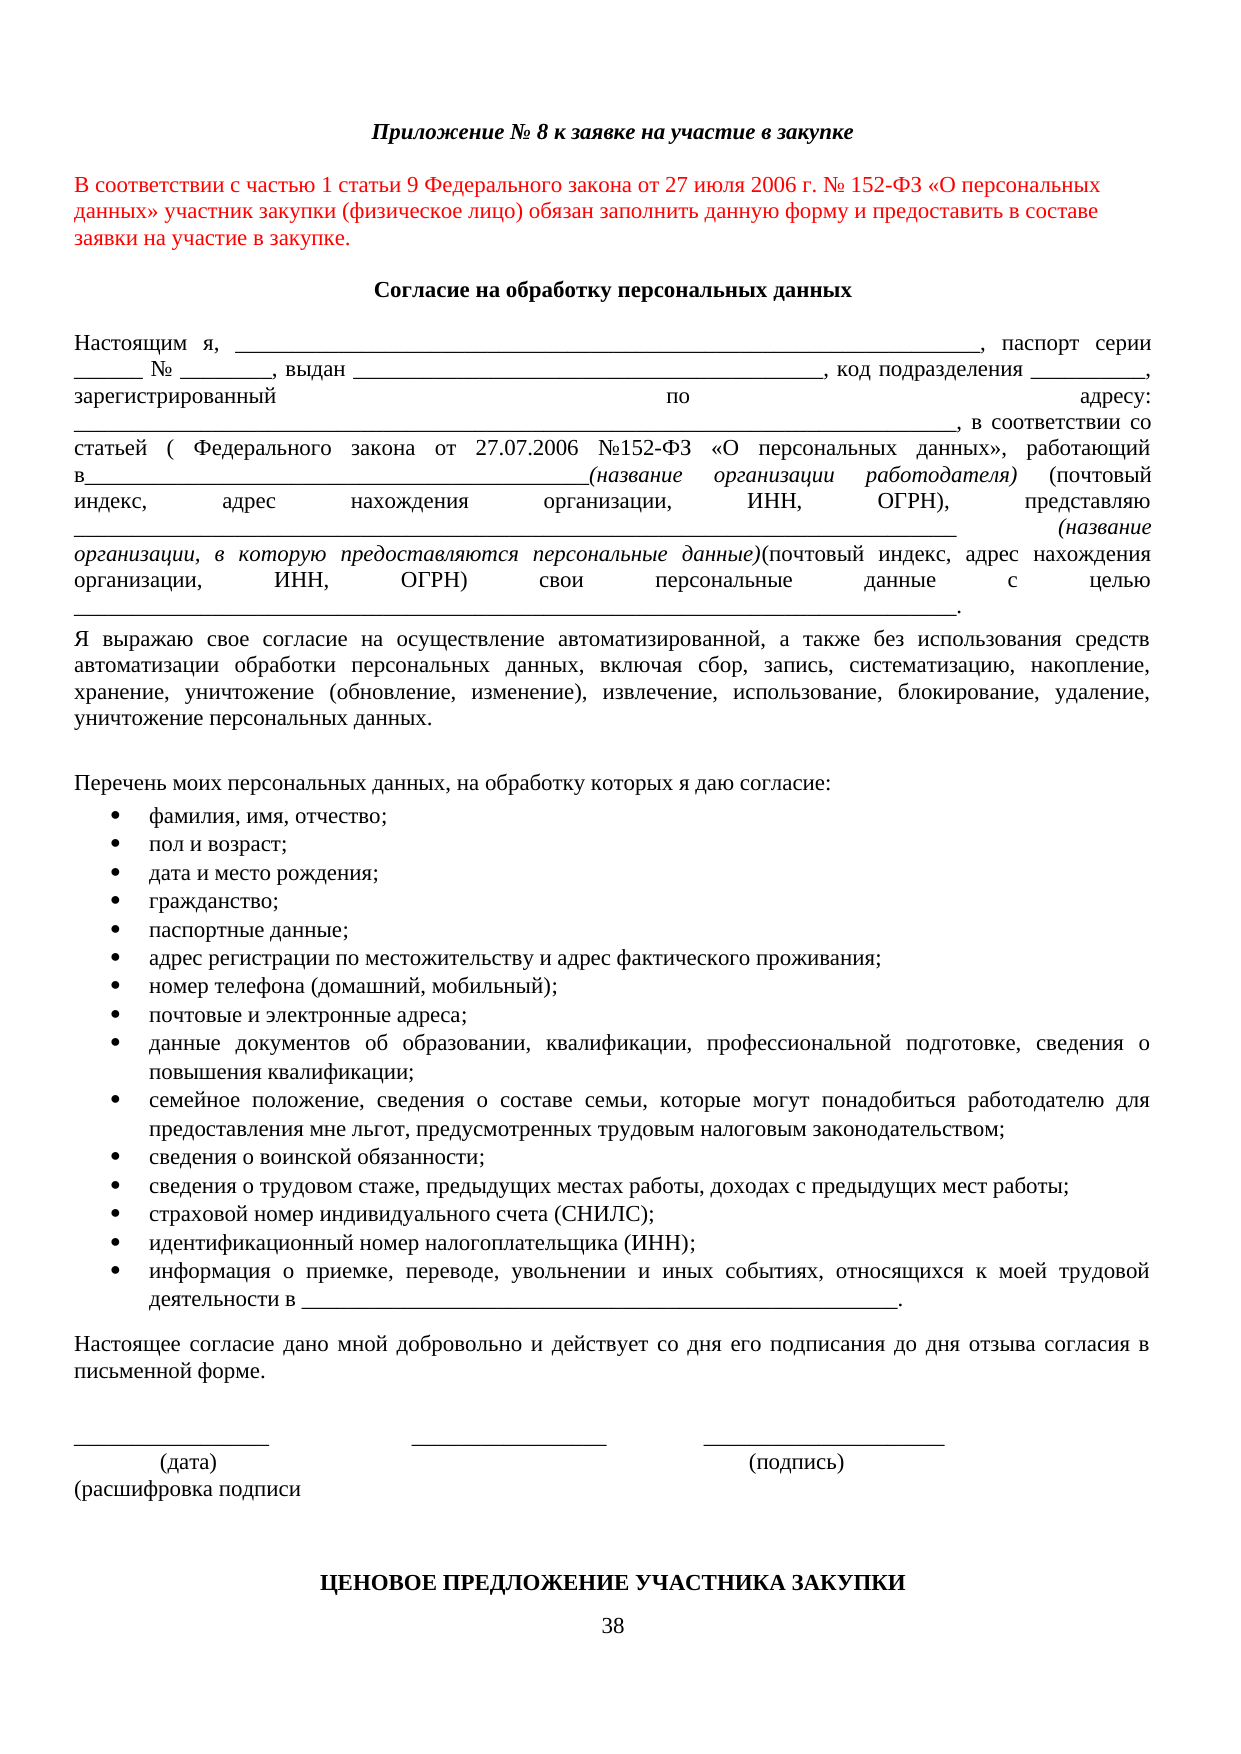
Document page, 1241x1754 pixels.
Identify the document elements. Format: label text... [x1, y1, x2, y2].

list страховой номер индивидуального счета (СНИЛС); [111, 1200, 1152, 1226]
text В соответствии с частью 1 статьи 9 Федерального закона от 27 июля 2006 г. № 152-ФЗ «О персональных данных» участник закупки (физическое лицо) обязан заполнить данную форму и предоставить в составе заявки на участие в закупке. [74, 171, 1152, 250]
text Настоящим я, _________________________________________________________________, паспорт серии ______ № ________, выдан _________________________________________, код подразделения __________, зарегистрированный по адресу: _____________________________________________________________________________, в соответствии со статьей ( Федерального закона от 27.07.2006 №152-ФЗ «О персональных данных», работающий в____________________________________________(название организации работодателя) (почтовый индекс, адрес нахождения организации, ИНН, ОГРН), представляю _____________________________________________________________________________ (название организации, в которую предоставляются персональные данные)(почтовый индекс, адрес нахождения организации, ИНН, ОГРН) свои персональные данные с целью _____________________________________________________________________________. [74, 329, 1152, 619]
text Согласие на обработку персональных данных [74, 276, 1152, 303]
list сведения о трудовом стаже, предыдущих местах работы, доходах с предыдущих мест работы; [111, 1172, 1152, 1198]
list номер телефона (домашний, мобильный); [111, 973, 1152, 999]
list идентификационный номер налогоплательщика (ИНН); [111, 1228, 1152, 1255]
list адрес регистрации по местожительству и адрес фактического проживания; [111, 944, 1152, 971]
list почтовые и электронные адреса; [111, 1001, 1152, 1027]
text Настоящее согласие дано мной добровольно и действует со дня его подписания до дня отзыва согласия в письменной форме. [74, 1331, 1152, 1383]
list данные документов об образовании, квалификации, профессиональной подготовке, сведения о повышения квалификации; [111, 1029, 1152, 1084]
text _________________ _________________ _____________________ (дата) (подпись) (расшифровка подписи [74, 1422, 1152, 1501]
text Перечень моих персональных данных, на обработку которых я даю согласие: [74, 769, 1152, 796]
list сведения о воинской обязанности; [111, 1143, 1152, 1169]
list семейное положение, сведения о составе семьи, которые могут понадобиться работодателю для предоставления мне льгот, предусмотренных трудовым налоговым законодательством; [111, 1086, 1152, 1141]
list паспортные данные; [111, 916, 1152, 942]
list пол и возраст; [111, 830, 1152, 857]
text ЦЕНОВОЕ ПРЕДЛОЖЕНИЕ УЧАСТНИКА ЗАКУПКИ [74, 1569, 1152, 1595]
text Я выражаю свое согласие на осуществление автоматизированной, а также без использования средств автоматизации обработки персональных данных, включая сбор, запись, систематизацию, накопление, хранение, уничтожение (обновление, изменение), извлечение, использование, блокирование, удаление, уничтожение персональных данных. [74, 625, 1152, 731]
text Приложение № 8 к заявке на участие в закупке [74, 118, 1152, 144]
list информация о приемке, переводе, увольнении и иных событиях, относящихся к моей трудовой деятельности в ____________________________________________________. [111, 1257, 1152, 1312]
list фамилия, имя, отчество; [111, 802, 1152, 828]
list гражданство; [111, 887, 1152, 914]
list дата и место рождения; [111, 859, 1152, 885]
